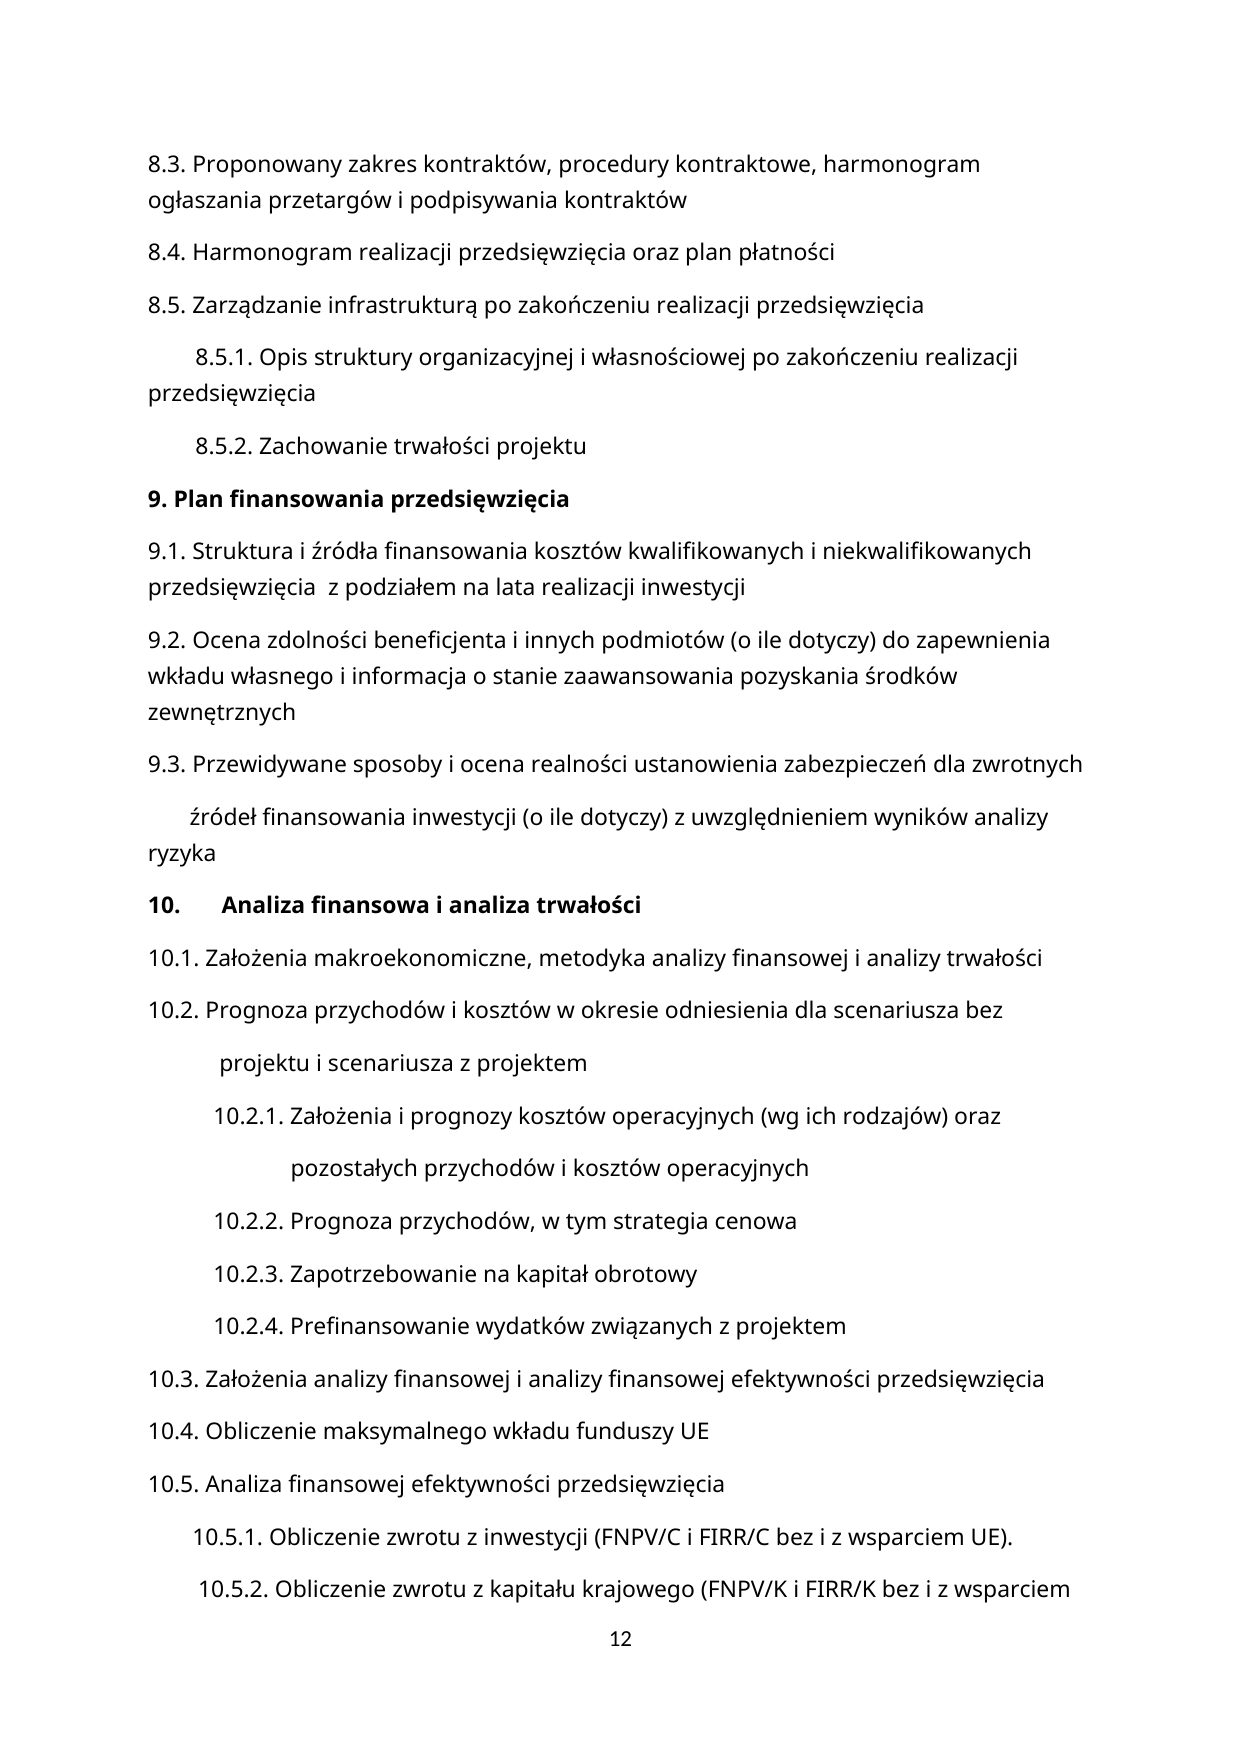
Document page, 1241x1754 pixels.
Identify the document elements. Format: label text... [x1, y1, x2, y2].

text 10.3. Założenia analizy finansowej i analizy finansowej efektywności przedsięwzięcia [148, 1363, 1093, 1394]
text 9.2. Ocena zdolności beneficjenta i innych podmiotów (o ile dotyczy) do zapewnienia wkładu własnego i informacja o stanie zaawansowania pozyskania środków zewnętrznych [148, 624, 1093, 727]
text 10.2.4. Prefinansowanie wydatków związanych z projektem [148, 1310, 1093, 1341]
text pozostałych przychodów i kosztów operacyjnych [148, 1152, 1093, 1183]
text 8.5.1. Opis struktury organizacyjnej i własnościowej po zakończeniu realizacji przedsięwzięcia [148, 341, 1093, 408]
text 8.4. Harmonogram realizacji przedsięwzięcia oraz plan płatności [148, 236, 1093, 267]
text 10.2.1. Założenia i prognozy kosztów operacyjnych (wg ich rodzajów) oraz [148, 1100, 1093, 1131]
text 10.4. Obliczenie maksymalnego wkładu funduszy UE [148, 1415, 1093, 1447]
text 10.5.2. Obliczenie zwrotu z kapitału krajowego (FNPV/K i FIRR/K bez i z wsparciem [192, 1573, 1093, 1604]
text projektu i scenariusza z projektem [148, 1047, 1093, 1078]
text 8.5. Zarządzanie infrastrukturą po zakończeniu realizacji przedsięwzięcia [148, 289, 1093, 320]
text 10.2.2. Prognoza przychodów, w tym strategia cenowa [148, 1205, 1093, 1236]
text 8.5.2. Zachowanie trwałości projektu [148, 430, 1093, 461]
text 9. Plan finansowania przedsięwzięcia [148, 482, 1093, 514]
text 9.3. Przewidywane sposoby i ocena realności ustanowienia zabezpieczeń dla zwrotnych [148, 748, 1093, 779]
text 10.5.1. Obliczenie zwrotu z inwestycji (FNPV/C i FIRR/C bez i z wsparciem UE). [192, 1521, 1093, 1552]
text 10.2. Prognoza przychodów i kosztów w okresie odniesienia dla scenariusza bez [148, 994, 1093, 1026]
text źródeł finansowania inwestycji (o ile dotyczy) z uwzględnieniem wyników analizy ryzyka [148, 801, 1093, 868]
text 10.5. Analiza finansowej efektywności przedsięwzięcia [148, 1468, 1093, 1499]
text 10. Analiza finansowa i analiza trwałości [148, 889, 1093, 921]
text 10.1. Założenia makroekonomiczne, metodyka analizy finansowej i analizy trwałości [148, 942, 1093, 973]
text 10.2.3. Zapotrzebowanie na kapitał obrotowy [148, 1257, 1093, 1289]
text 8.3. Proponowany zakres kontraktów, procedury kontraktowe, harmonogram ogłaszania przetargów i podpisywania kontraktów [148, 148, 1093, 215]
text 9.1. Struktura i źródła finansowania kosztów kwalifikowanych i niekwalifikowanych przedsięwzięcia z podziałem na lata realizacji inwestycji [148, 535, 1093, 602]
